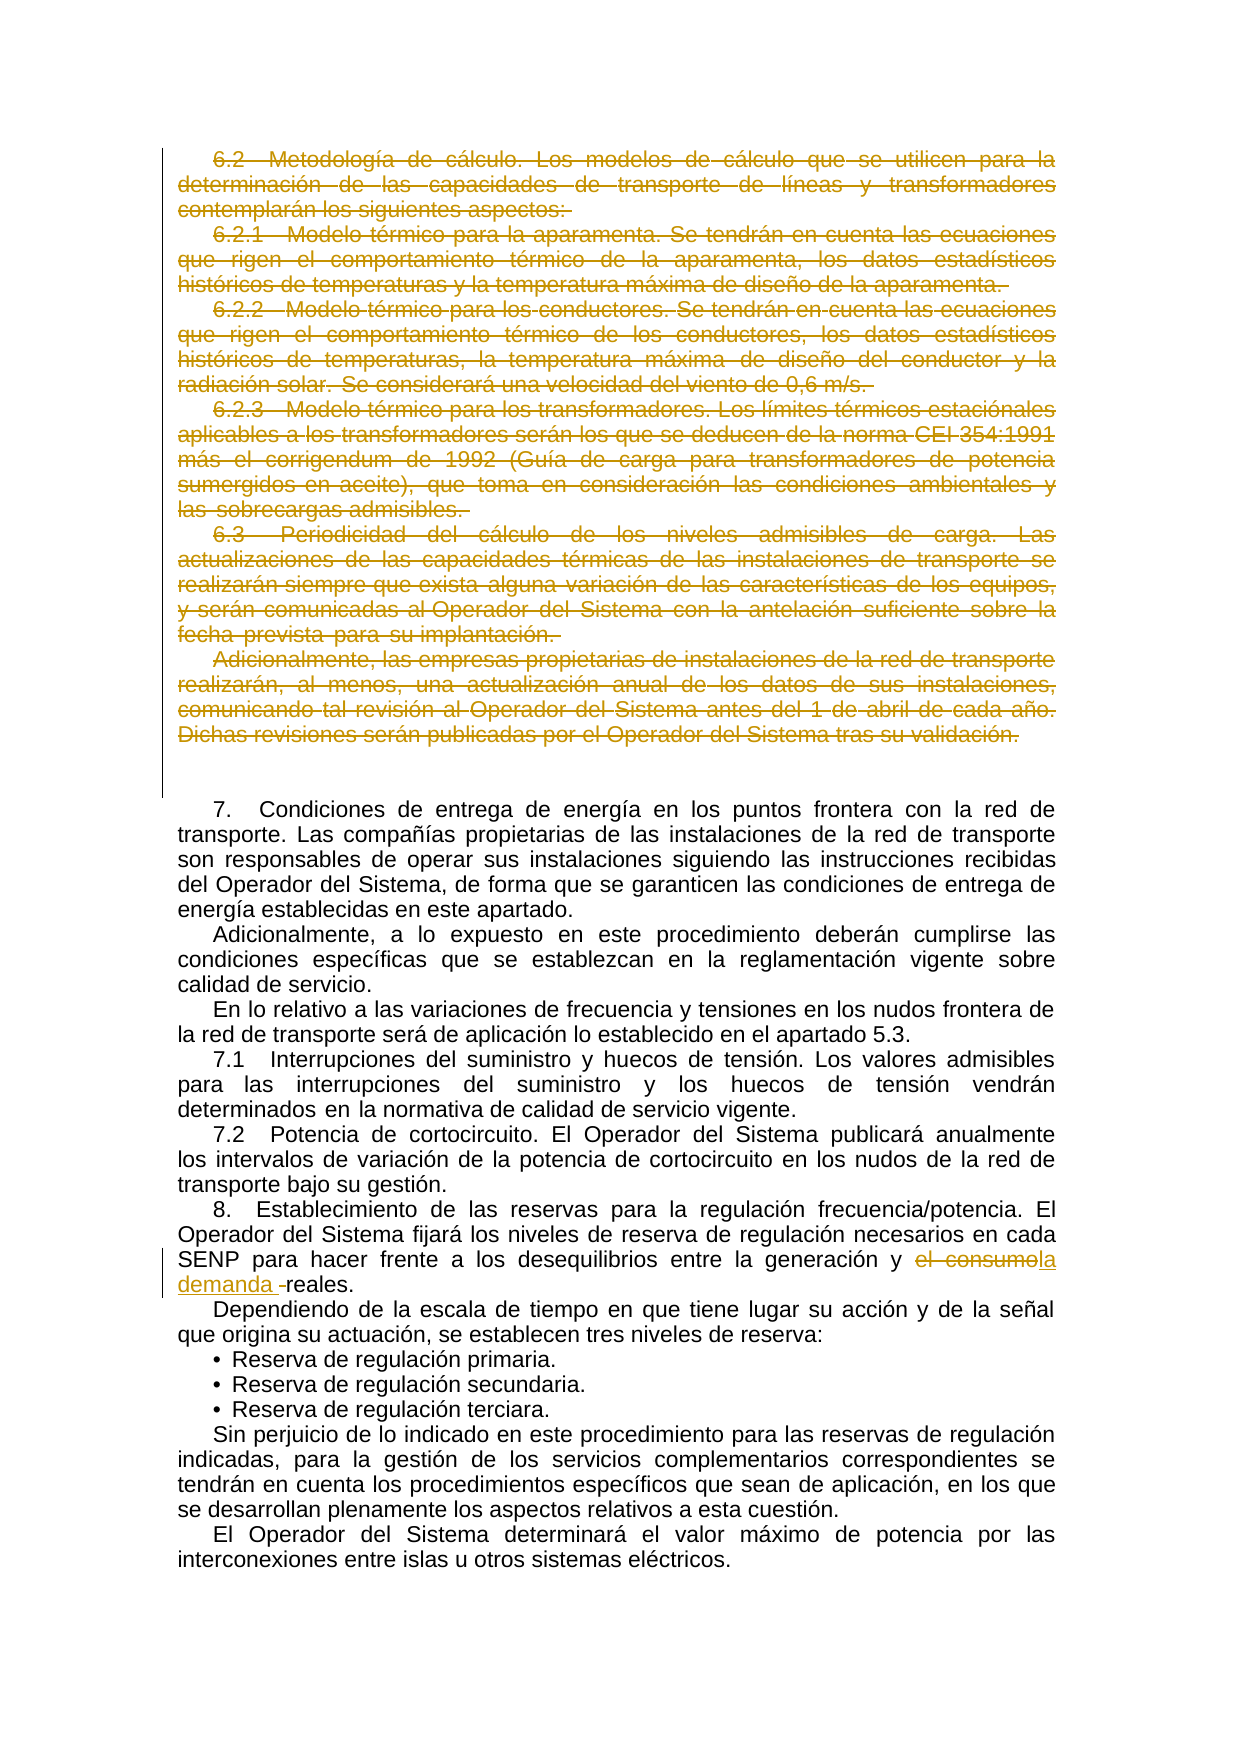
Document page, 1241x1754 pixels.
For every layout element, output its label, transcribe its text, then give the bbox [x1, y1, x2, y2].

text • Reserva de regulación secundaria. [177, 1373, 1056, 1398]
text Dependiendo de la escala de tiempo en que tiene lugar su acción y de la señal que origina su actuación, se establecen tres niveles de reserva: [177, 1298, 1056, 1348]
text Adicionalmente, a lo expuesto en este procedimiento deberán cumplirse las condiciones específicas que se establezcan en la reglamentación vigente sobre calidad de servicio. [177, 923, 1056, 998]
text 8. Establecimiento de las reservas para la regulación frecuencia/potencia. El Operador del Sistema fijará los niveles de reserva de regulación necesarios en cada SENP para hacer frente a los desequilibrios entre la generación y reales. [177, 1198, 1056, 1298]
text • Reserva de regulación primaria. [177, 1348, 1056, 1373]
text 7.1 Interrupciones del suministro y huecos de tensión. Los valores admisibles para las interrupciones del suministro y los huecos de tensión vendrán determinados en la normativa de calidad de servicio vigente. [177, 1048, 1056, 1123]
text • Reserva de regulación terciara. [177, 1398, 1056, 1423]
text 7.2 Potencia de cortocircuito. El Operador del Sistema publicará anualmente los intervalos de variación de la potencia de cortocircuito en los nudos de la red de transporte bajo su gestión. [177, 1123, 1056, 1198]
text Sin perjuicio de lo indicado en este procedimiento para las reservas de regulación indicadas, para la gestión de los servicios complementarios correspondientes se tendrán en cuenta los procedimientos específicos que sean de aplicación, en los que se desarrollan plenamente los aspectos relativos a esta cuestión. [177, 1423, 1056, 1523]
text 7. Condiciones de entrega de energía en los puntos frontera con la red de transporte. Las compañías propietarias de las instalaciones de la red de transporte son responsables de operar sus instalaciones siguiendo las instrucciones recibidas del Operador del Sistema, de forma que se garanticen las condiciones de entrega de energía establecidas en este apartado. [177, 798, 1056, 923]
text El Operador del Sistema determinará el valor máximo de potencia por las interconexiones entre islas u otros sistemas eléctricos. [177, 1523, 1056, 1573]
text En lo relativo a las variaciones de frecuencia y tensiones en los nudos frontera de la red de transporte será de aplicación lo establecido en el apartado 5.3. [177, 998, 1056, 1048]
